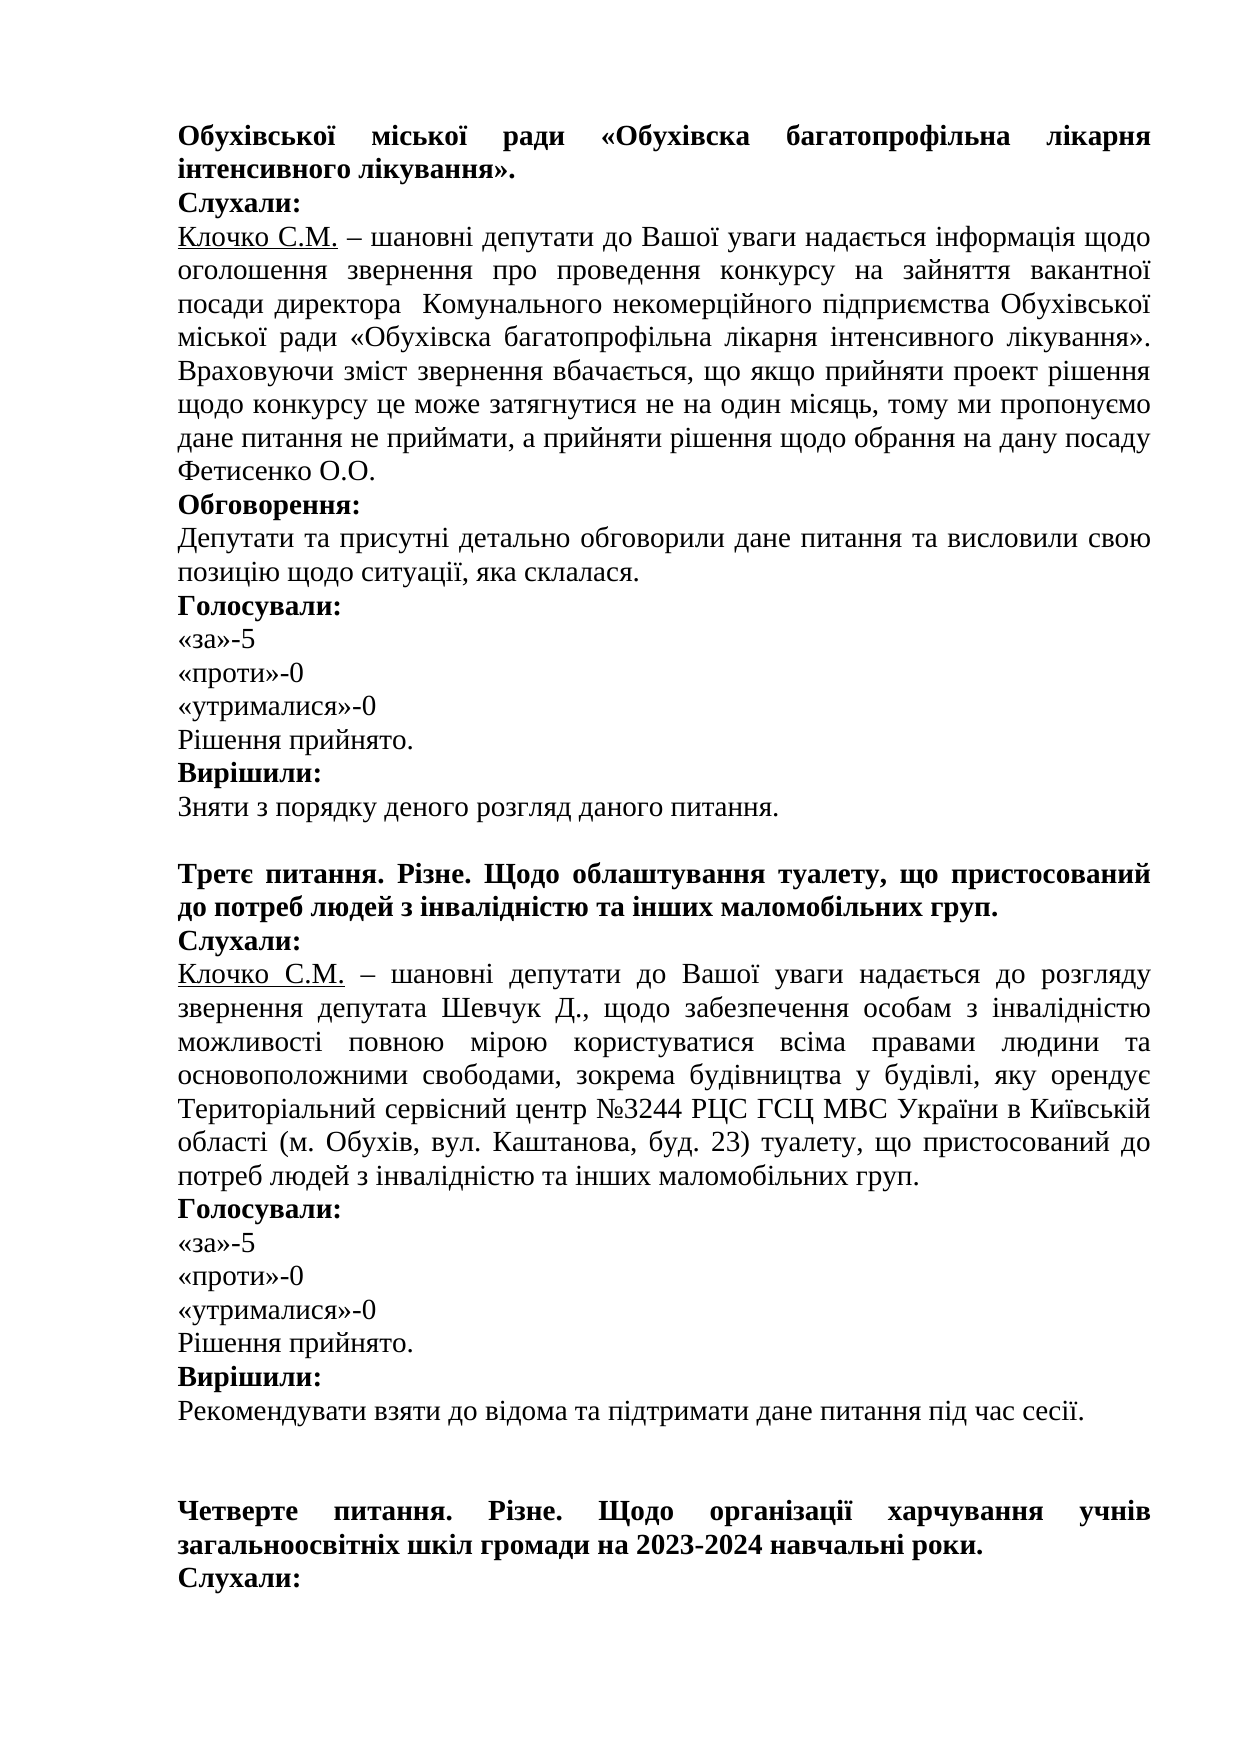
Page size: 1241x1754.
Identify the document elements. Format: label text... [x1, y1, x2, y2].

text Клочко С.М. – шановні депутати до Вашої уваги надається інформація щодо оголошення звернення про проведення конкурсу на зайняття вакантної посади директора Комунального некомерційного підприємства Обухівської міської ради «Обухівска багатопрофільна лікарня інтенсивного лікування». Враховуючи зміст звернення вбачається, що якщо прийняти проект рішення щодо конкурсу це може затягнутися не на один місяць, тому ми пропонуємо дане питання не приймати, а прийняти рішення щодо обрання на дану посаду Фетисенко О.О. [177, 219, 1152, 487]
text Голосували: [177, 1191, 1152, 1225]
text Рекомендувати взяти до відома та підтримати дане питання під час сесії. [177, 1393, 1152, 1426]
text Клочко С.М. – шановні депутати до Вашої уваги надається до розгляду звернення депутата Шевчук Д., щодо забезпечення особам з інвалідністю можливості повною мірою користуватися всіма правами людини та основоположними свободами, зокрема будівництва у будівлі, яку орендує Територіальний сервісний центр №3244 РЦС ГСЦ МВС України в Київській області (м. Обухів, вул. Каштанова, буд. 23) туалету, що пристосований до потреб людей з інвалідністю та інших маломобільних груп. [177, 957, 1152, 1191]
text Рішення прийнято. [177, 1326, 1152, 1359]
text Рішення прийнято. [177, 722, 1152, 755]
text «проти»-0 [177, 1258, 1152, 1292]
text Четверте питання. Різне. Щодо організації харчування учнів загальноосвітніх шкіл громади на 2023-2024 навчальні роки. [177, 1493, 1152, 1560]
text Депутати та присутні детально обговорили дане питання та висловили свою позицію щодо ситуації, яка склалася. [177, 521, 1152, 588]
text Вирішили: [177, 1359, 1152, 1393]
text Слухали: [177, 185, 1152, 219]
text «утрималися»-0 [177, 688, 1152, 722]
text «за»-5 [177, 1225, 1152, 1258]
text Зняти з порядку деного розгляд даного питання. [177, 789, 1152, 822]
text «проти»-0 [177, 655, 1152, 688]
text Слухали: [177, 1560, 1152, 1594]
text Обговорення: [177, 487, 1152, 521]
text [177, 118, 1152, 185]
text Голосували: [177, 588, 1152, 621]
text «за»-5 [177, 621, 1152, 655]
text Слухали: [177, 923, 1152, 957]
text Вирішили: [177, 755, 1152, 789]
text Третє питання. Різне. Щодо облаштування туалету, що пристосований до потреб людей з інвалідністю та інших маломобільних груп. [177, 856, 1152, 923]
text «утрималися»-0 [177, 1292, 1152, 1326]
